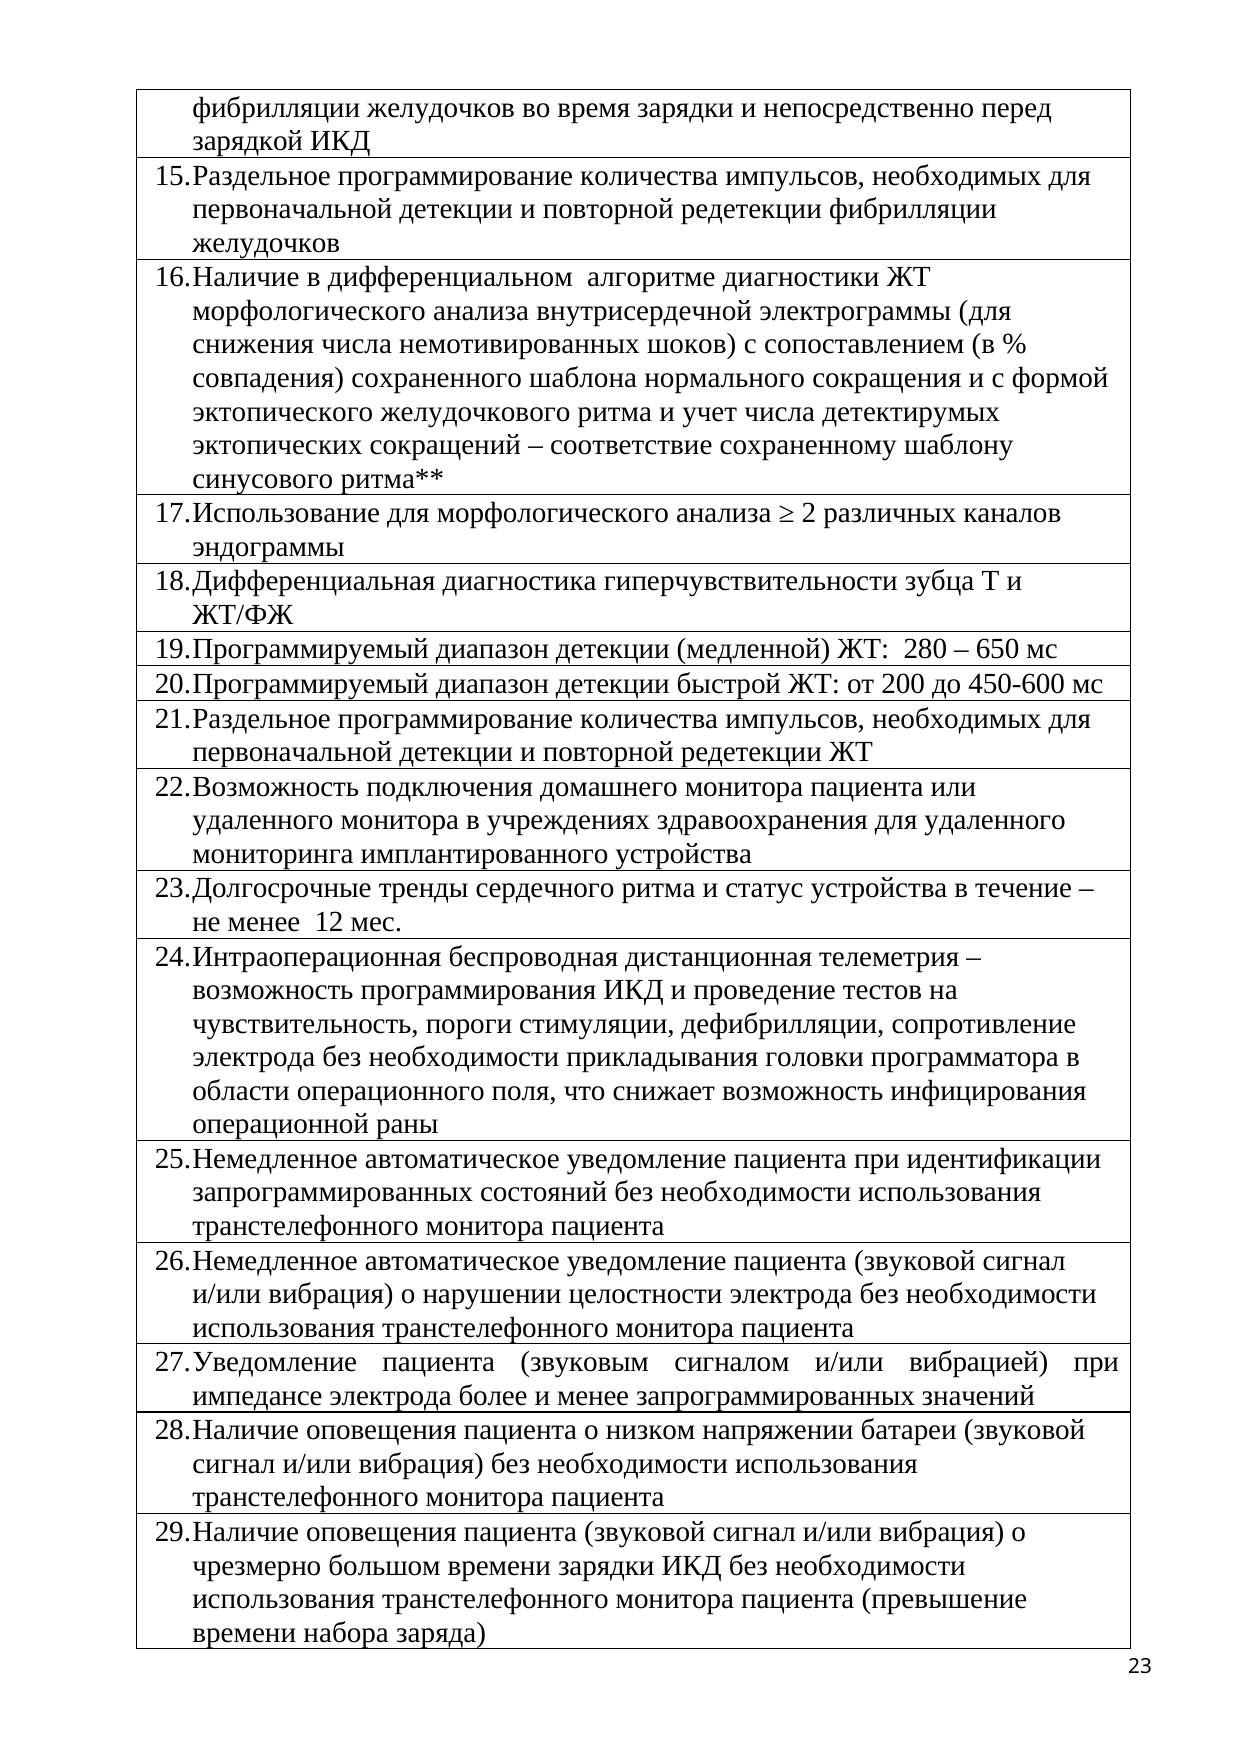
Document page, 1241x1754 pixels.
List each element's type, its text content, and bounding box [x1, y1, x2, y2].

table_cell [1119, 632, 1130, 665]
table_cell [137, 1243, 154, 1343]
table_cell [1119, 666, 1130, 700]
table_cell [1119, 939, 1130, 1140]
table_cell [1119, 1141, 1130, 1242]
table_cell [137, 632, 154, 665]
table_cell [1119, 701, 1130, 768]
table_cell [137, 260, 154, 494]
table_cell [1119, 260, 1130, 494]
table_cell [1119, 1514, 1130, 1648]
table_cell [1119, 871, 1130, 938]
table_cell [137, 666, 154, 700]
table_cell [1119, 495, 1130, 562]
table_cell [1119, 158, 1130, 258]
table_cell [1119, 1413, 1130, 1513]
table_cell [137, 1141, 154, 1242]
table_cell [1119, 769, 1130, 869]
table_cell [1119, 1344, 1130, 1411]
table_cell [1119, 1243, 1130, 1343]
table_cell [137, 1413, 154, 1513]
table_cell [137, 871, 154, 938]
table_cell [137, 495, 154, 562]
table_cell Дифференциальная диагностика гиперчувствительности зубца Т и ЖТ/ФЖ [137, 564, 1130, 631]
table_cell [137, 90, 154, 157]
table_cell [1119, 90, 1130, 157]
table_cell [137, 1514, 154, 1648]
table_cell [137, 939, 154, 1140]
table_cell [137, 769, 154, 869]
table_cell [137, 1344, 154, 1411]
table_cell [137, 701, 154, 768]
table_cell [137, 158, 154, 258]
